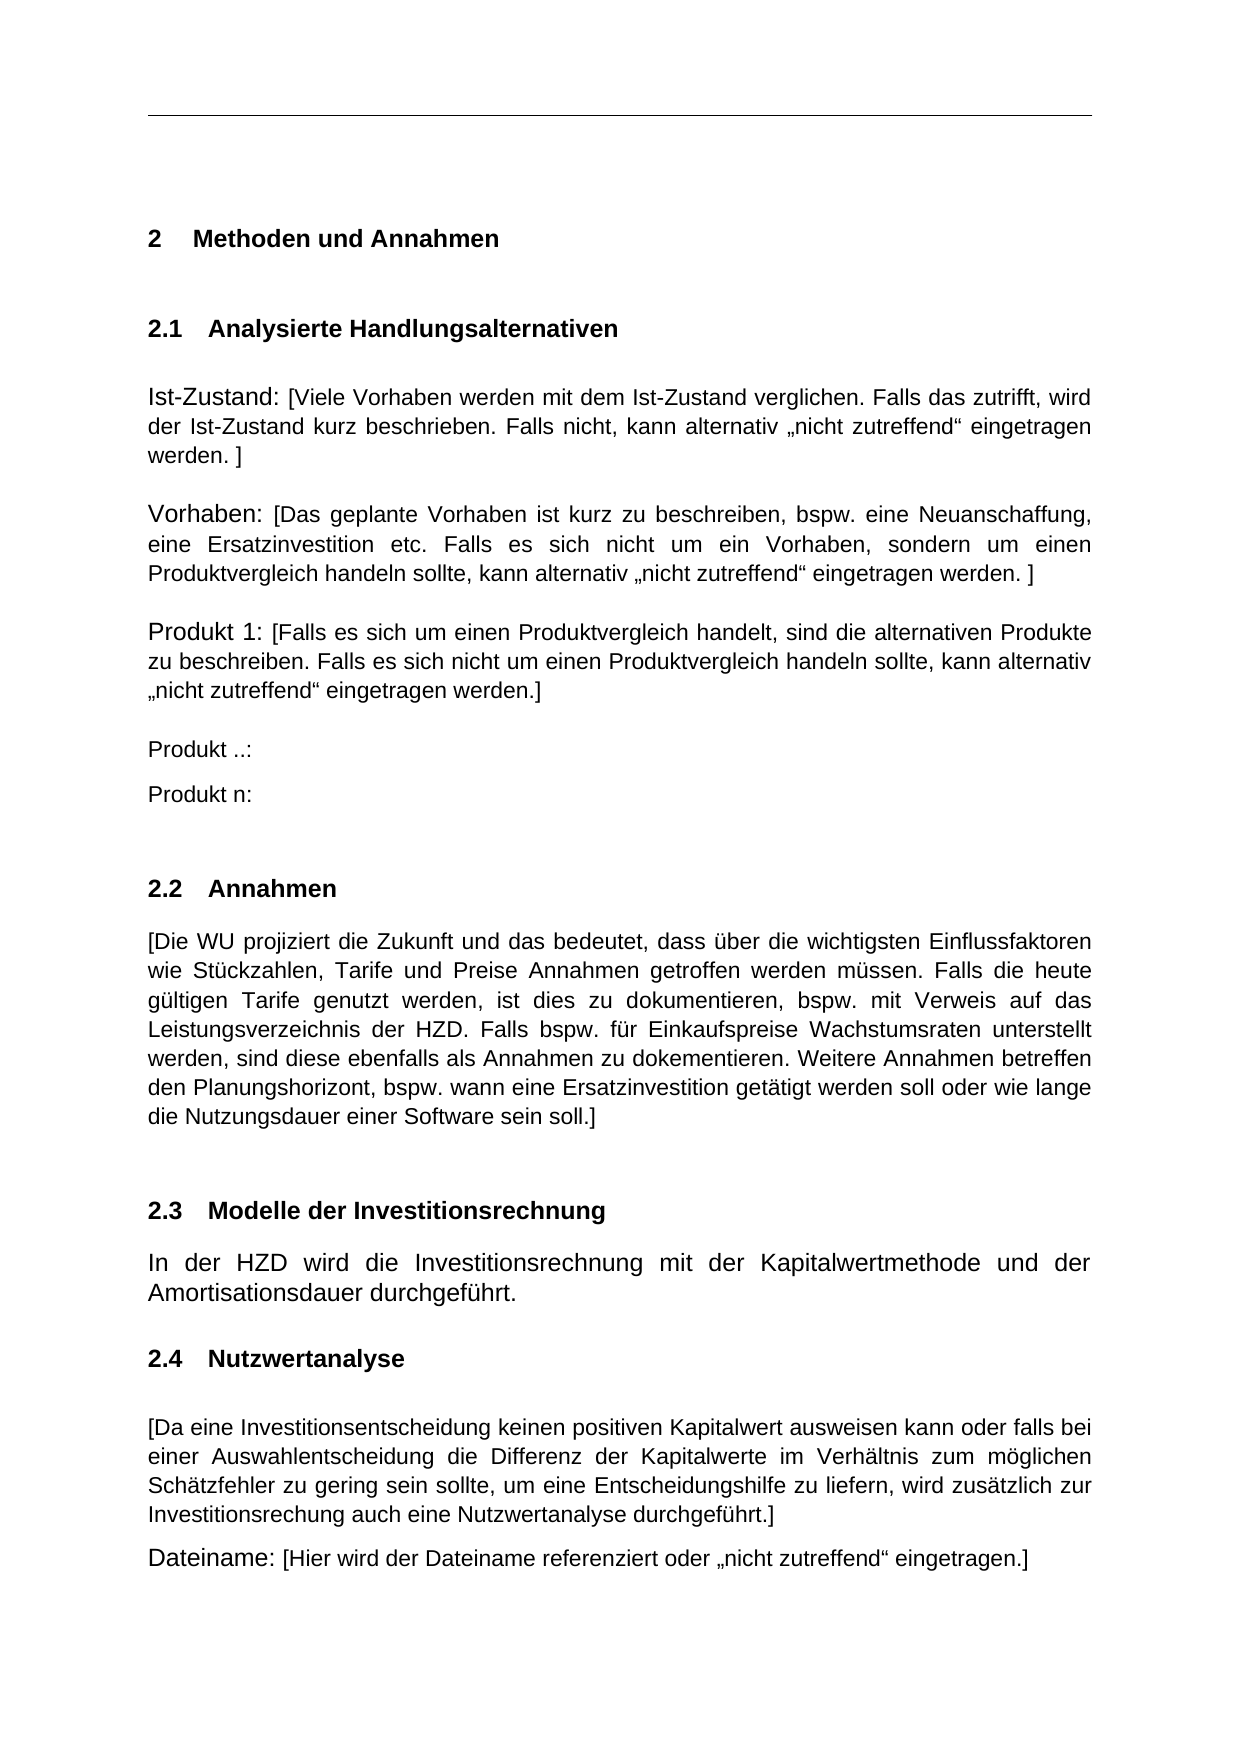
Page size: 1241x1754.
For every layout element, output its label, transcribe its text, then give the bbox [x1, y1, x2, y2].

text Produkt 1: [148, 616, 1092, 704]
text Ist-Zustand: [148, 381, 1092, 469]
subtitle Annahmen [148, 874, 1092, 902]
subtitle Methoden und Annahmen [148, 212, 1092, 256]
subtitle Analysierte Handlungsalternativen [148, 314, 1092, 343]
subtitle Nutzwertanalyse [148, 1344, 1092, 1373]
text Dateiname: [148, 1542, 1092, 1571]
text Vorhaben: [148, 499, 1092, 586]
text In der HZD wird die Investitionsrechnung mit der Kapitalwertmethode und der Amortisationsdauer durchgeführt. [148, 1248, 1092, 1306]
subtitle Modelle der Investitionsrechnung [148, 1196, 1092, 1225]
